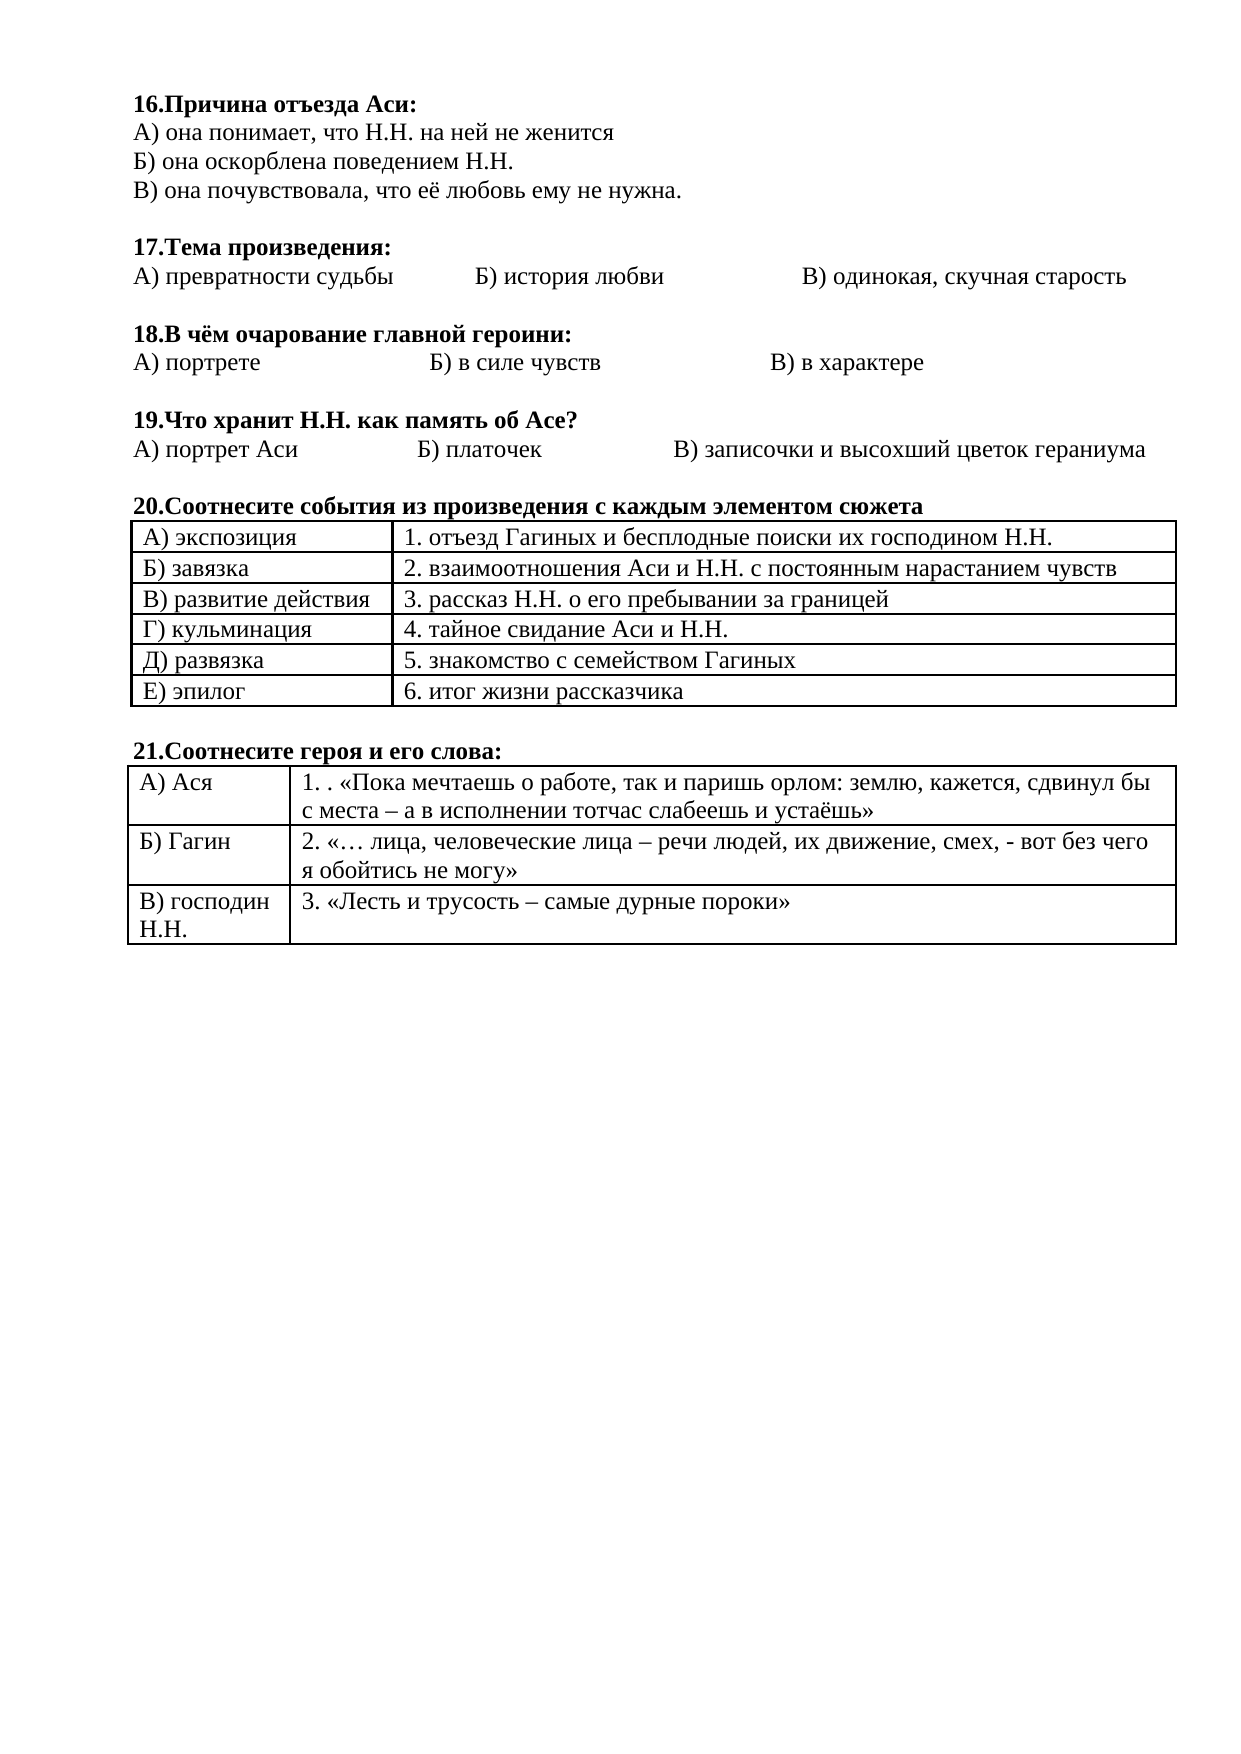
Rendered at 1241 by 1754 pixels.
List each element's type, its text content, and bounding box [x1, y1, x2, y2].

text А) она понимает, что Н.Н. на ней не женится [133, 117, 1152, 146]
table_cell Е) эпилог [133, 676, 391, 705]
table_cell Г) кульминация [133, 615, 391, 643]
table_cell В) развитие действия [133, 584, 391, 612]
table_cell Б) Гагин [129, 826, 289, 884]
table_header 1. отъезд Гагиных и бесплодные поиски их господином Н.Н. [394, 522, 1175, 551]
table_cell 3. «Лесть и трусость – самые дурные пороки» [291, 886, 1175, 943]
table_cell 3. рассказ Н.Н. о его пребывании за границей [394, 584, 1175, 612]
text Б) она оскорблена поведением Н.Н. [133, 146, 1152, 175]
text 21.Соотнесите героя и его слова: [133, 736, 1152, 764]
table_cell Д) развязка [133, 645, 391, 674]
table_cell 2. взаимоотношения Аси и Н.Н. с постоянным нарастанием чувств [394, 553, 1175, 582]
text 19.Что хранит Н.Н. как память об Асе? [133, 405, 1152, 434]
table_cell В) господин Н.Н. [129, 886, 289, 943]
text А) портрете Б) в силе чувств В) в характере [133, 347, 1152, 376]
text 20.Соотнесите события из произведения с каждым элементом сюжета [133, 491, 1152, 520]
text 18.В чём очарование главной героини: [133, 319, 1152, 347]
text А) превратности судьбы Б) история любви В) одинокая, скучная старость [88, 261, 1152, 290]
text 17.Тема произведения: [88, 232, 1152, 261]
table_cell 2. «… лица, человеческие лица – речи людей, их движение, смех, - вот без чего я обойтись не могу» [291, 826, 1175, 884]
table_header А) Ася [129, 767, 289, 824]
text 16.Причина отъезда Аси: [133, 89, 1152, 117]
table_cell 4. тайное свидание Аси и Н.Н. [394, 615, 1175, 643]
table_header 1. . «Пока мечтаешь о работе, так и паришь орлом: землю, кажется, сдвинул бы с места – а в исполнении тотчас слабеешь и устаёшь» [291, 767, 1175, 824]
table_cell Б) завязка [133, 553, 391, 582]
text В) она почувствовала, что её любовь ему не нужна. [133, 175, 1152, 204]
table_header А) экспозиция [133, 522, 391, 551]
table_cell 6. итог жизни рассказчика [394, 676, 1175, 705]
table_cell 5. знакомство с семейством Гагиных [394, 645, 1175, 674]
text А) портрет Аси Б) платочек В) записочки и высохший цветок гераниума [133, 434, 1152, 462]
